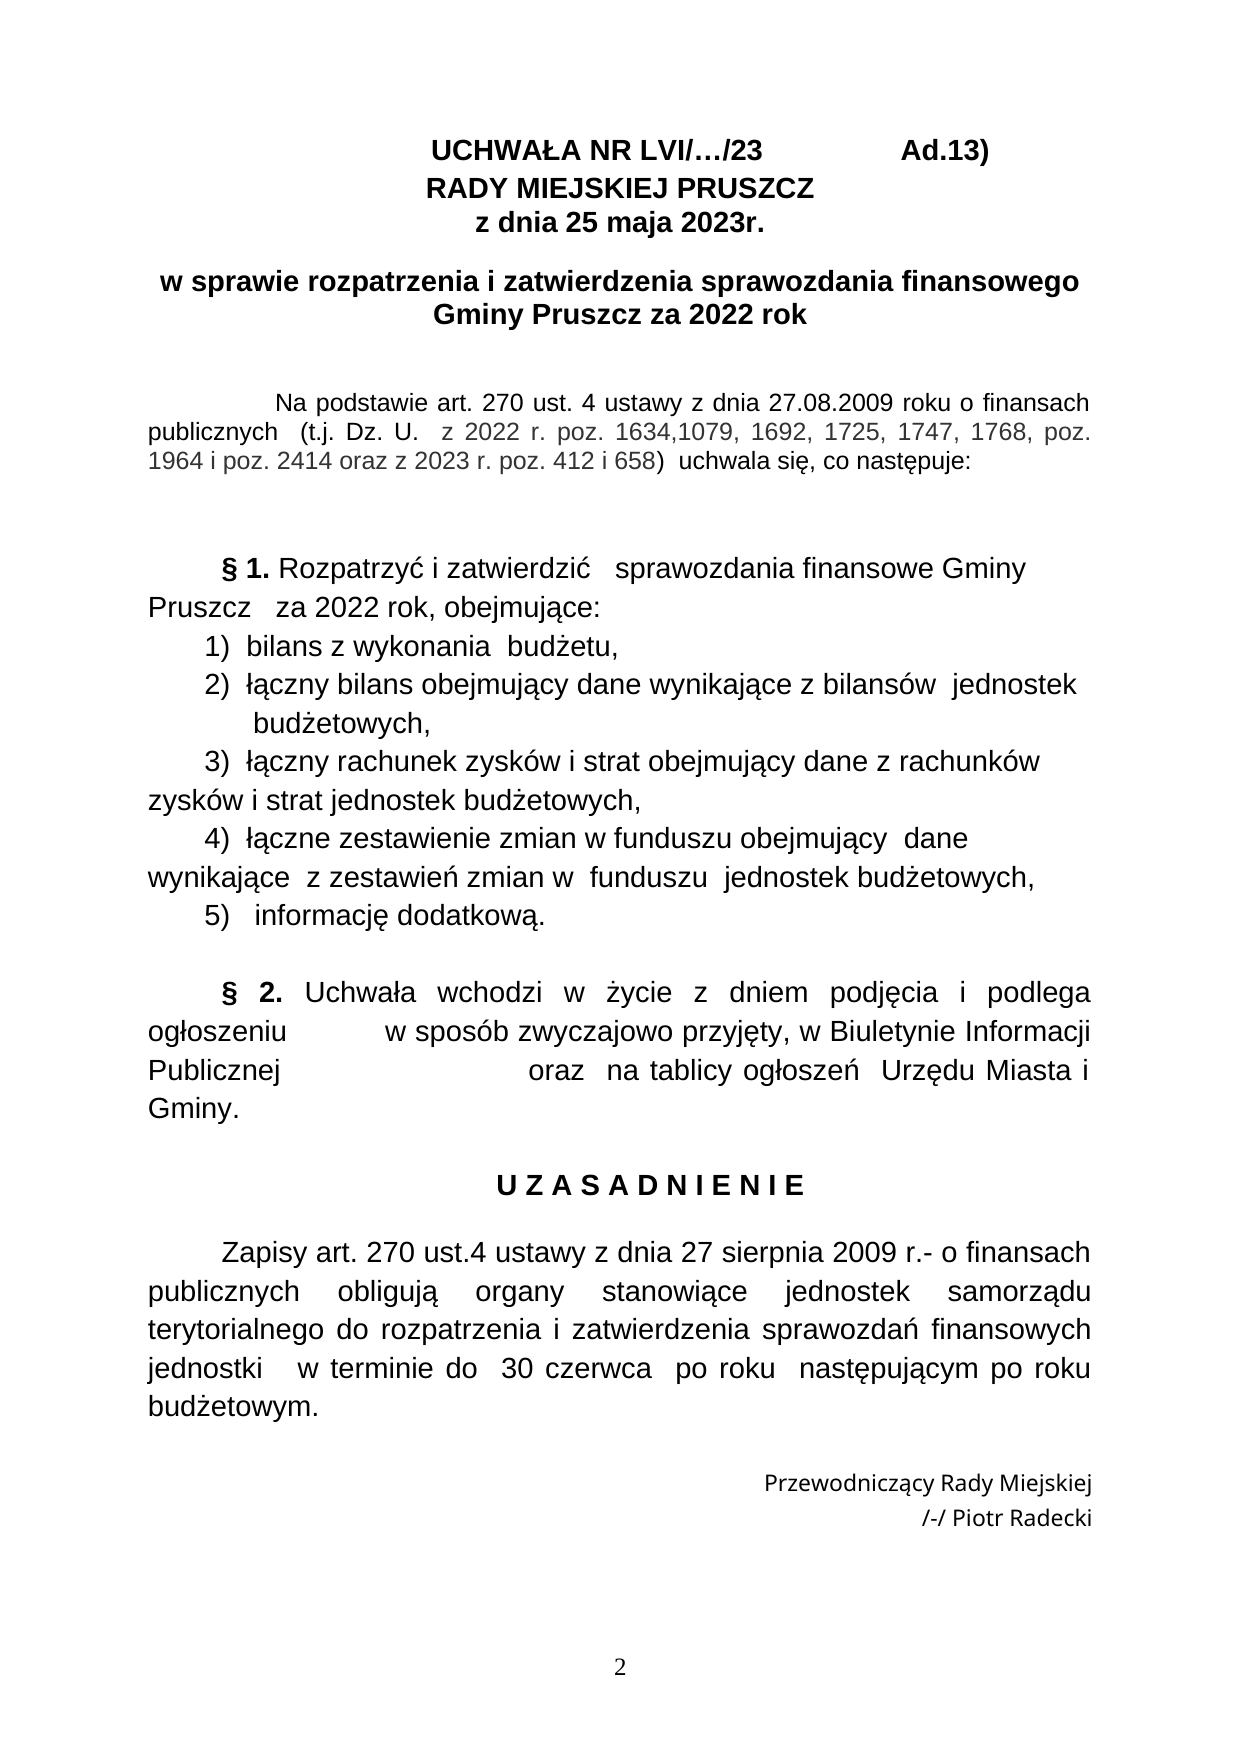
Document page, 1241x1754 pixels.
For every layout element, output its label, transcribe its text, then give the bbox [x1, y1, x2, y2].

text w sprawie rozpatrzenia i zatwierdzenia sprawozdania finansowego Gminy Pruszcz za 2022 rok [148, 263, 1093, 331]
text Przewodniczący Rady Miejskiej [148, 1466, 1093, 1498]
text Zapisy art. 270 ust.4 ustawy z dnia 27 sierpnia 2009 r.- o finansach publicznych obligują organy stanowiące jednostek samorządu terytorialnego do rozpatrzenia i zatwierdzenia sprawozdań finansowych jednostki w terminie do 30 czerwca po roku następującym po roku budżetowym. [148, 1235, 1093, 1423]
text /-/ Piotr Radecki [148, 1502, 1093, 1534]
text RADY MIEJSKIEJ PRUSZCZ [148, 171, 1093, 205]
text budżetowych, [148, 706, 1093, 739]
text § 1. Rozpatrzyć i zatwierdzić sprawozdania finansowe Gminy Pruszcz za 2022 rok, obejmujące: [148, 551, 1093, 623]
text 5) informację dodatkową. [148, 898, 1093, 932]
text § 2. Uchwała wchodzi w życie z dniem podjęcia i podlega ogłoszeniu w sposób zwyczajowo przyjęty, w Biuletynie Informacji Publicznej oraz na tablicy ogłoszeń Urzędu Miasta i Gminy. [148, 975, 1093, 1124]
text 1) bilans z wykonania budżetu, [148, 628, 1093, 662]
text U Z A S A D N I E N I E [148, 1168, 1093, 1202]
text z dnia 25 maja 2023r. [148, 205, 1093, 238]
text UCHWAŁA NR LVI/…/23 Ad.13) [148, 133, 1093, 166]
text 2) łączny bilans obejmujący dane wynikające z bilansów jednostek [148, 667, 1093, 701]
text 4) łączne zestawienie zmian w funduszu obejmujący dane wynikające z zestawień zmian w funduszu jednostek budżetowych, [148, 821, 1093, 893]
text 3) łączny rachunek zysków i strat obejmujący dane z rachunków zysków i strat jednostek budżetowych, [148, 744, 1093, 816]
text Na podstawie art. 270 ust. 4 ustawy z dnia 27.08.2009 roku o finansach publicznych (t.j. Dz. U. z 2022 r. poz. 1634,1079, 1692, 1725, 1747, 1768, poz. 1964 i poz. 2414 oraz z 2023 r. poz. 412 i 658) uchwala się, co następuje: [148, 388, 1093, 474]
